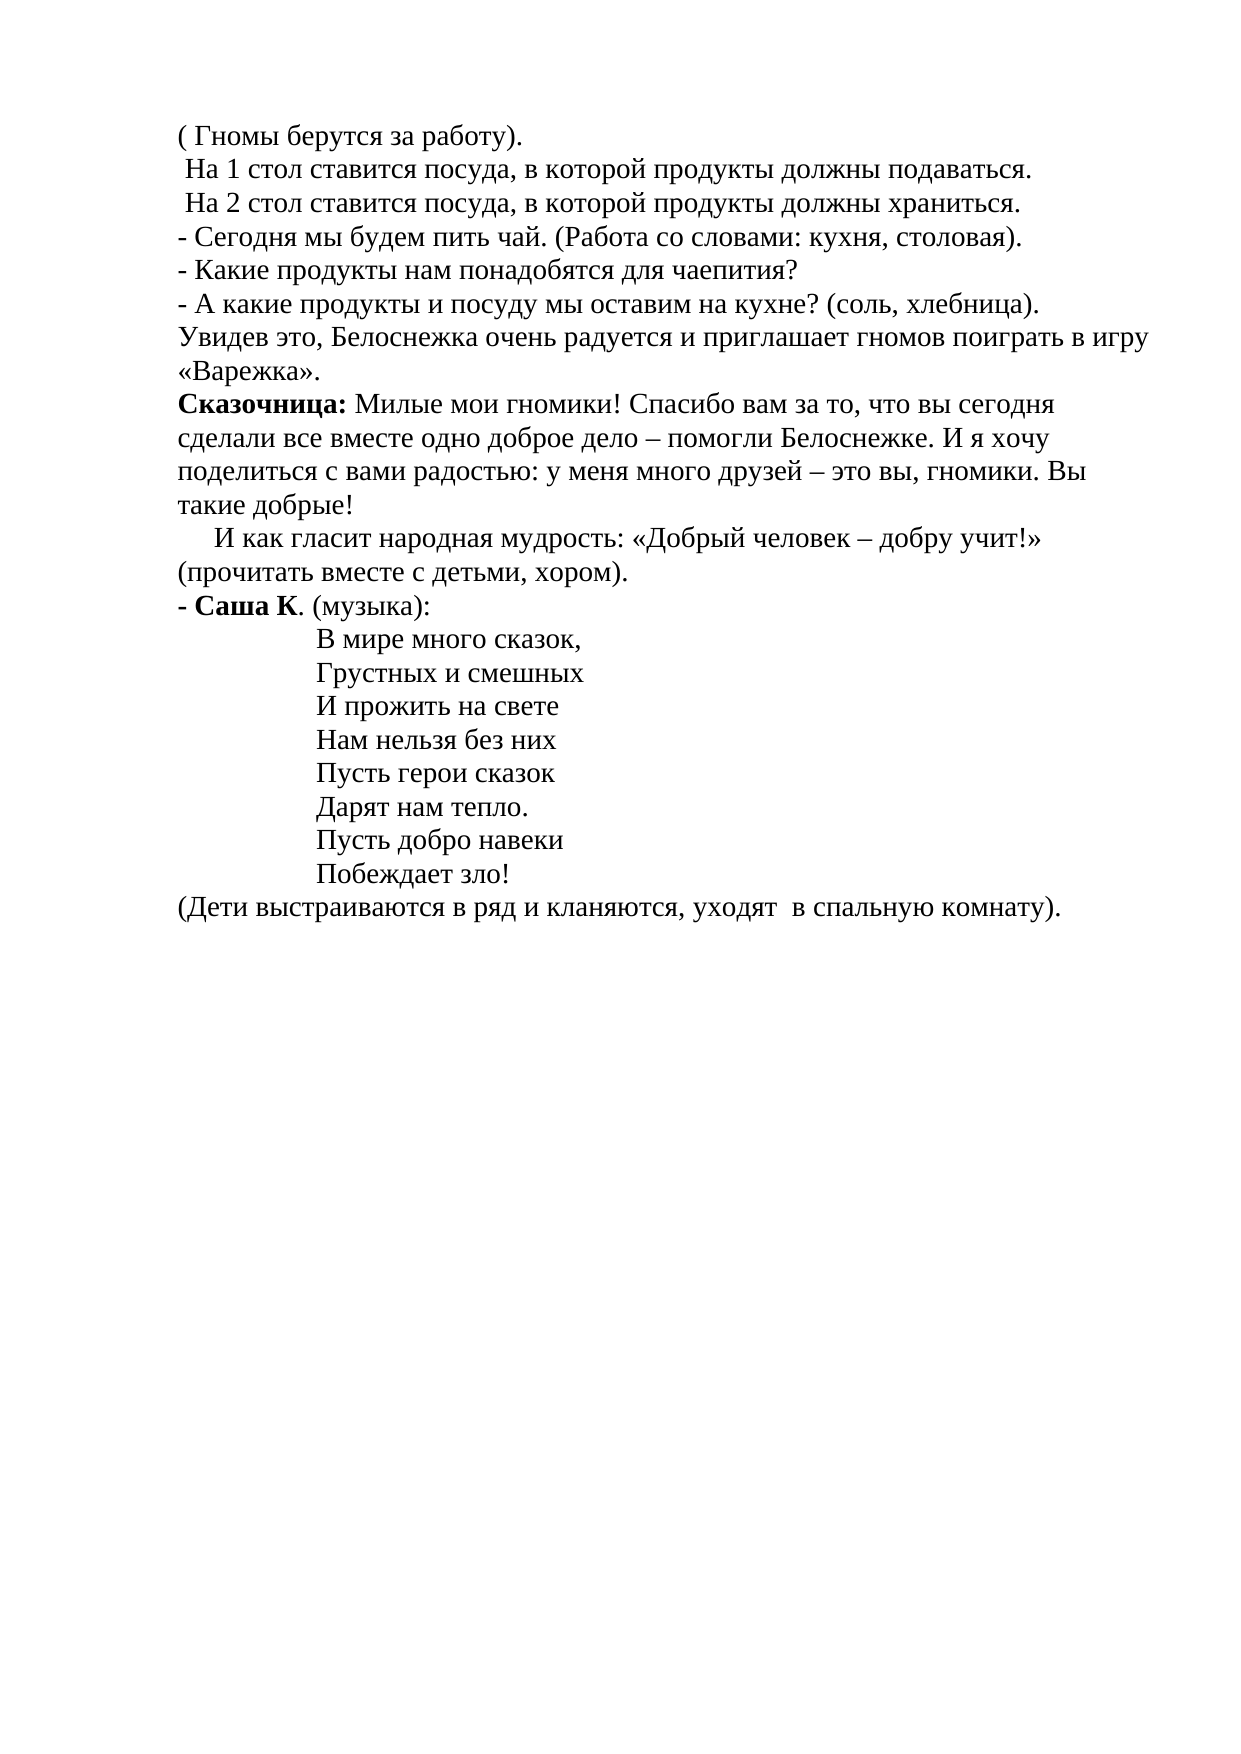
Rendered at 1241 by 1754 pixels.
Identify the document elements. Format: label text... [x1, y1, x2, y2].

text Сказочница: Милые мои гномики! Спасибо вам за то, что вы сегодня сделали все вместе одно доброе дело – помогли Белоснежке. И я хочу поделиться с вами радостью: у меня много друзей – это вы, гномики. Вы такие добрые! [177, 386, 1152, 521]
text - Сегодня мы будем пить чай. (Работа со словами: кухня, столовая). [177, 219, 1152, 252]
text И прожить на свете [177, 688, 1152, 722]
text Побеждает зло! [177, 856, 1152, 889]
text ( Гномы берутся за работу). [177, 118, 1152, 152]
text И как гласит народная мудрость: «Добрый человек – добру учит!» [177, 521, 1152, 554]
text На 2 стол ставится посуда, в которой продукты должны храниться. [177, 185, 1152, 219]
text Нам нельзя без них [177, 722, 1152, 755]
text - Саша К. (музыка): [177, 588, 1152, 621]
text - А какие продукты и посуду мы оставим на кухне? (соль, хлебница). [177, 286, 1152, 319]
text На 1 стол ставится посуда, в которой продукты должны подаваться. [177, 152, 1152, 185]
text Увидев это, Белоснежка очень радуется и приглашает гномов поиграть в игру «Варежка». [177, 319, 1152, 386]
text В мире много сказок, [177, 621, 1152, 655]
text Грустных и смешных [177, 655, 1152, 688]
text Пусть герои сказок [177, 755, 1152, 789]
text Пусть добро навеки [177, 822, 1152, 856]
text - Какие продукты нам понадобятся для чаепития? [177, 252, 1152, 286]
text Дарят нам тепло. [177, 789, 1152, 822]
text (прочитать вместе с детьми, хором). [177, 554, 1152, 588]
text (Дети выстраиваются в ряд и кланяются, уходят в спальную комнату). [177, 889, 1152, 923]
